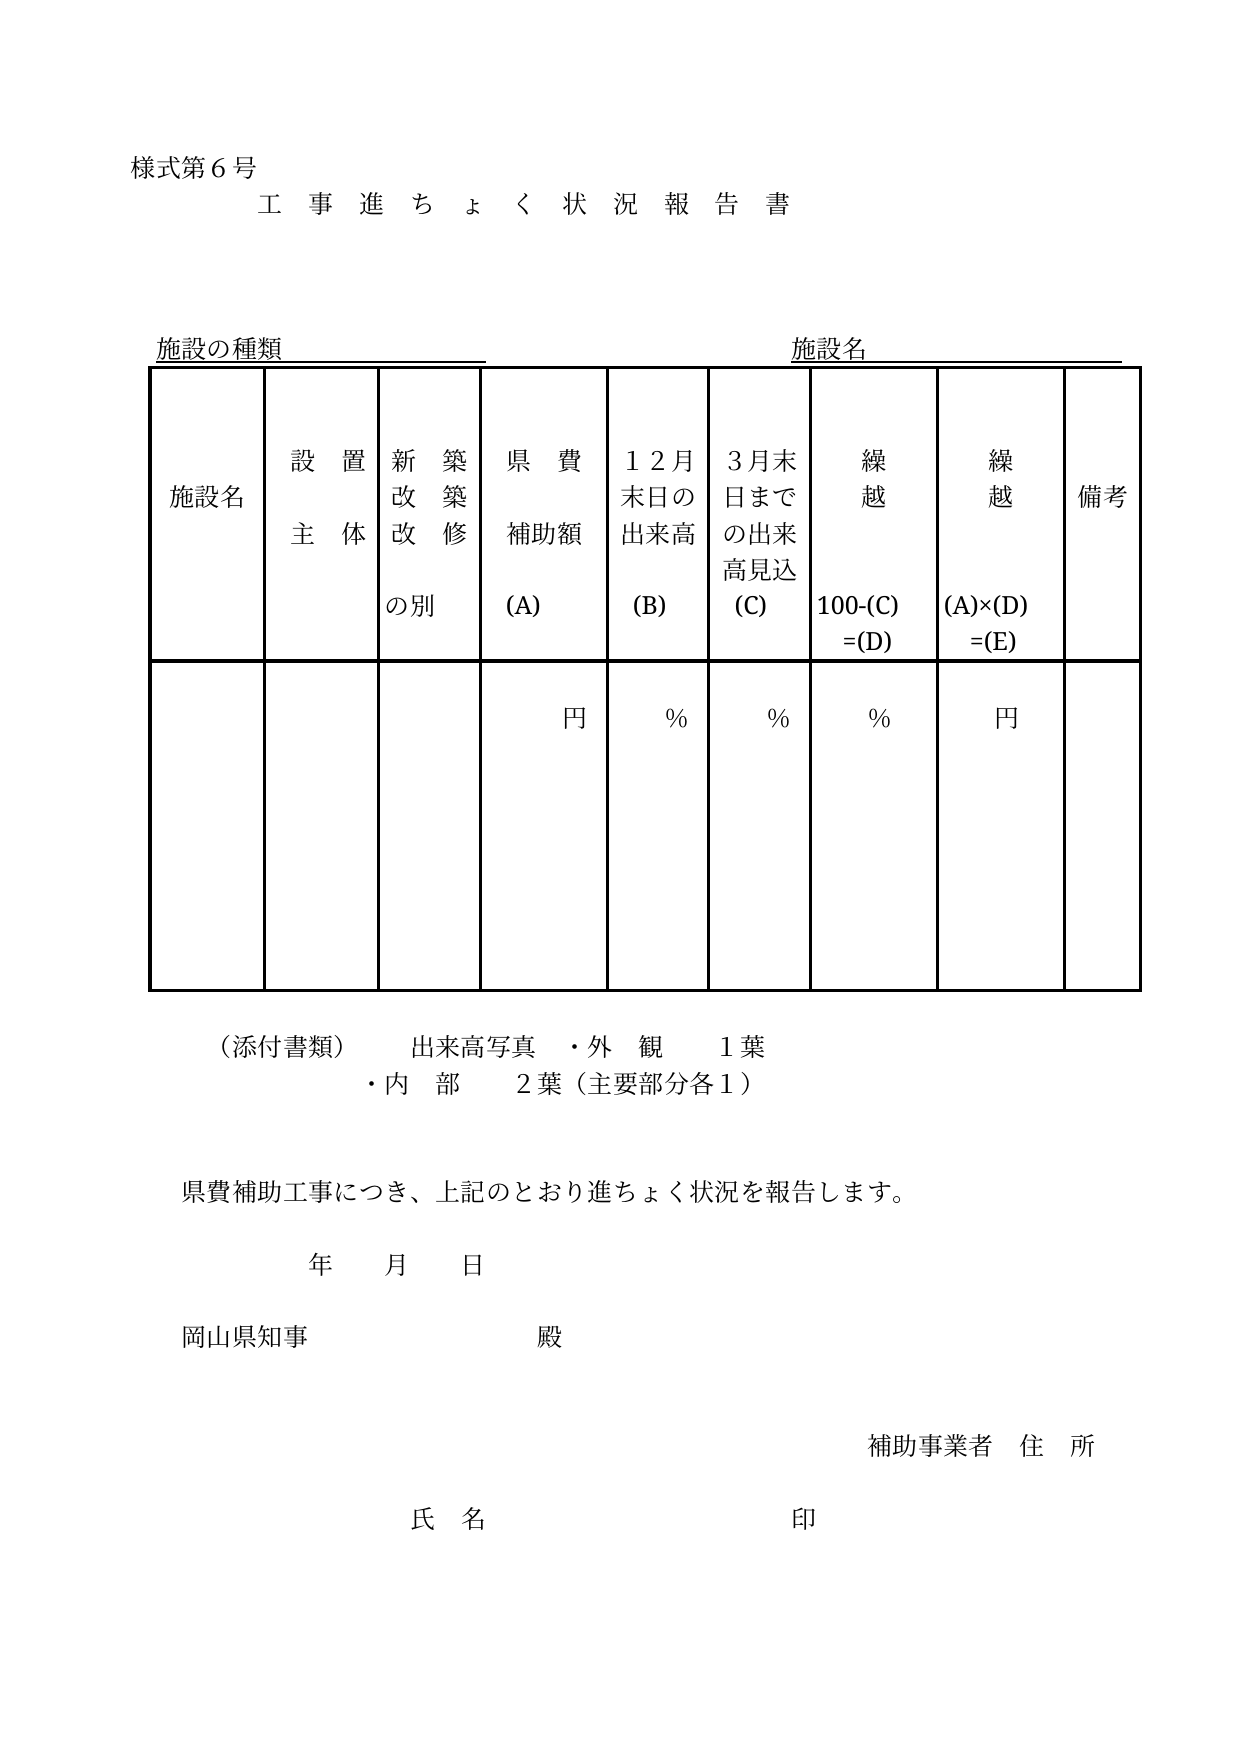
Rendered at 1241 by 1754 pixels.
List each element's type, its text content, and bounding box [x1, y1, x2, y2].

text （添付書類） 出来高写真 ・外 観 １葉 [130, 1028, 1122, 1064]
table_header 県 費 補助額 (A) [482, 369, 606, 659]
text 氏 名 印 [130, 1499, 1122, 1536]
table_header ３月末 日まで の出来高見込 (C) [710, 369, 809, 659]
table_header 繰 越 100-(C) =(D) [812, 369, 936, 659]
table_cell 円 [939, 663, 1063, 989]
table_header 施設名 [152, 369, 263, 659]
text 岡山県知事 殿 [130, 1318, 1122, 1354]
table_cell [152, 663, 263, 989]
table_cell 円 [482, 663, 606, 989]
table_cell [380, 663, 479, 989]
table_header 設 置 主 体 [266, 369, 377, 659]
table_cell [1066, 663, 1139, 989]
text 補助事業者 住 所 [130, 1427, 1122, 1463]
table_header 新 築 改 築 改 修 の別 [380, 369, 479, 659]
table_cell ％ [609, 663, 707, 989]
text 様式第６号 [130, 149, 1122, 185]
table_header １２月 末日の 出来高 (B) [609, 369, 707, 659]
text ・内 部 ２葉（主要部分各１） [130, 1064, 1122, 1101]
text 工 事 進 ち ょ く 状 況 報 告 書 [130, 185, 1122, 221]
table_header 繰 越 (A)×(D) =(E) [939, 369, 1063, 659]
table_header 備考 [1066, 369, 1139, 659]
text 県費補助工事につき、上記のとおり進ちょく状況を報告します。 [130, 1173, 1122, 1209]
table_cell ％ [812, 663, 936, 989]
table_cell ％ [710, 663, 809, 989]
text 施設の種類 施設名 [130, 330, 1122, 366]
text 年 月 日 [130, 1246, 1122, 1282]
table_cell [266, 663, 377, 989]
